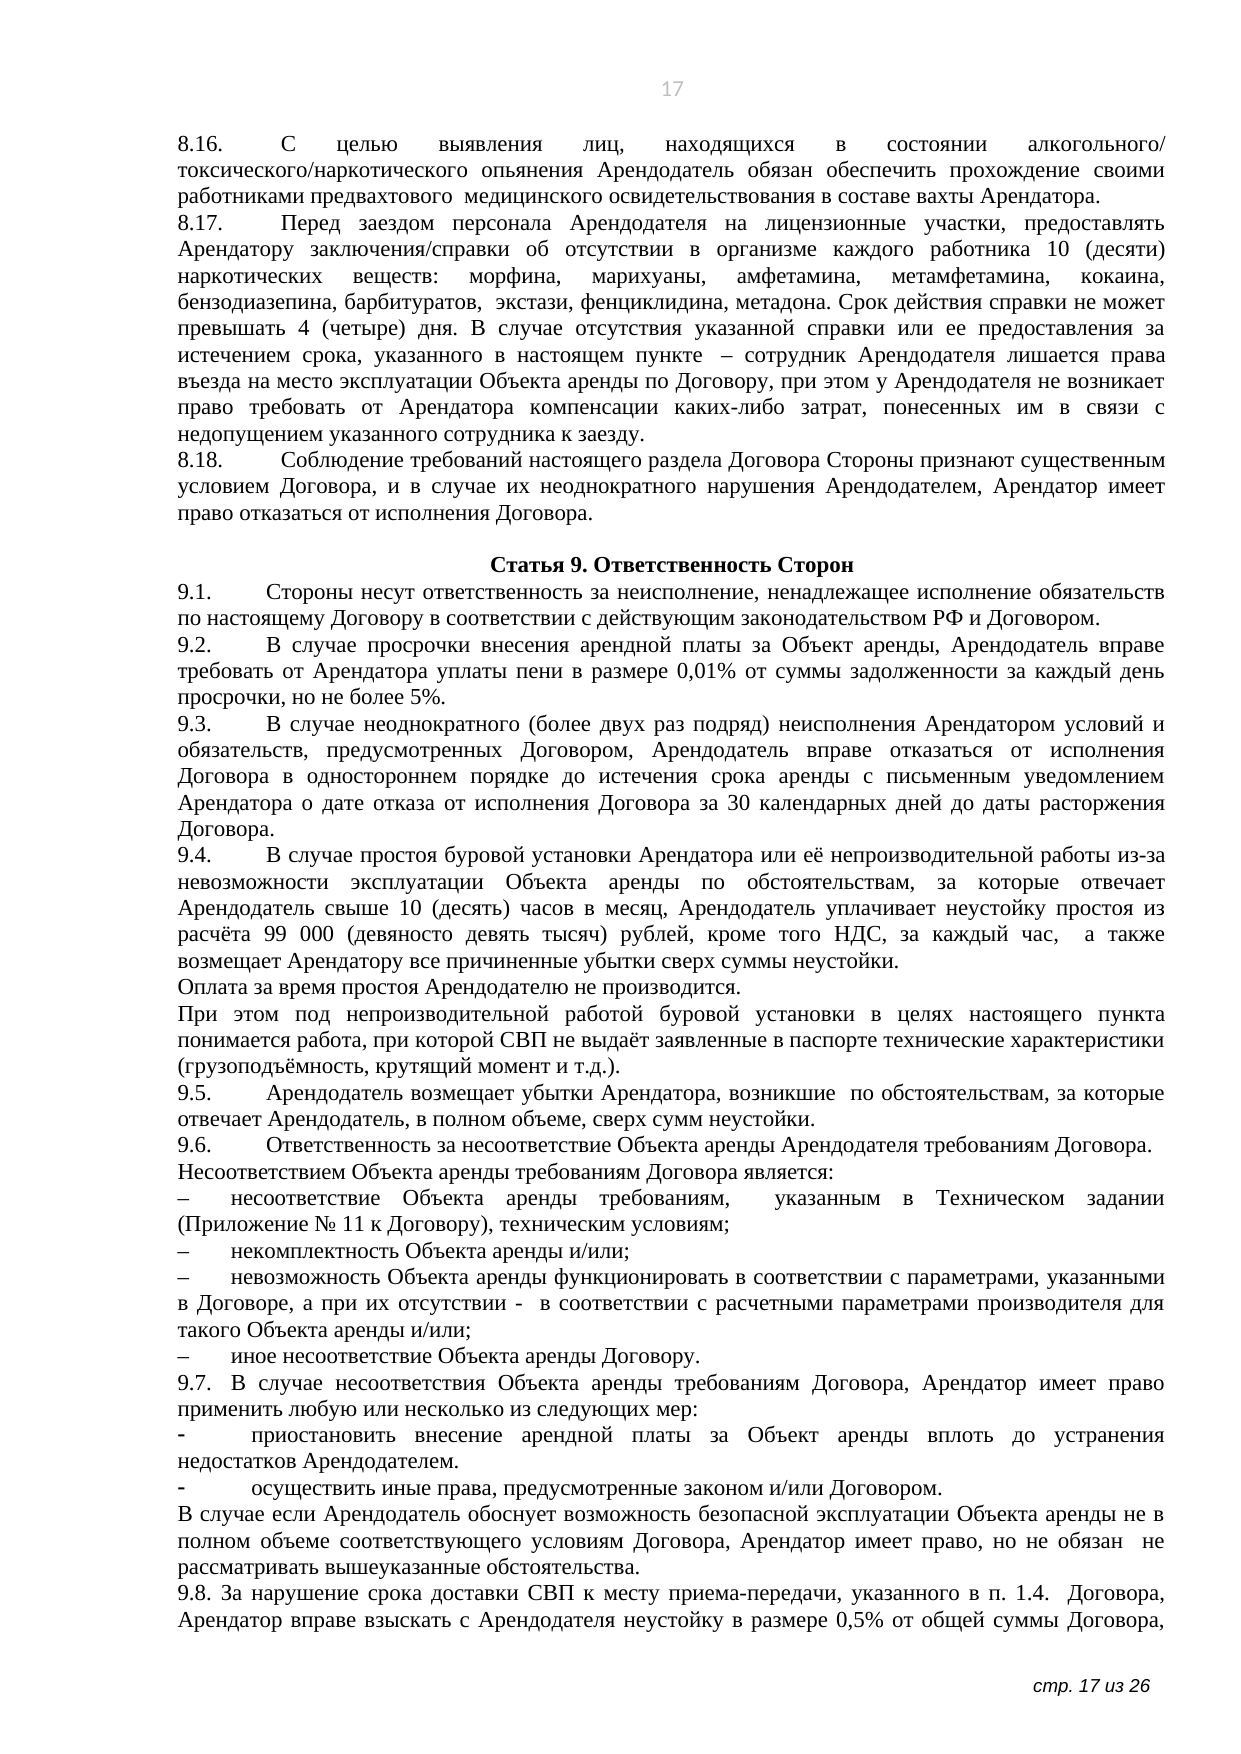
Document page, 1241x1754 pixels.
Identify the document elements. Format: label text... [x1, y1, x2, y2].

list иное несоответствие Объекта аренды Договору. [177, 1342, 1167, 1368]
list несоответствие Объекта аренды требованиям, указанным в Техническом задании (Приложение № 11 к Договору), техническим условиям; [177, 1184, 1167, 1237]
list В случае несоответствия Объекта аренды требованиям Договора, Арендатор имеет право применить любую или несколько из следующих мер: [177, 1368, 1167, 1421]
text В случае если Арендодатель обоснует возможность безопасной эксплуатации Объекта аренды не в полном объеме соответствующего условиям Договора, Арендатор имеет право, но не обязан не рассматривать вышеуказанные обстоятельства. [177, 1500, 1167, 1579]
list Ответственность за несоответствие Объекта аренды Арендодателя требованиям Договора. [177, 1131, 1167, 1158]
list В случае просрочки внесения арендной платы за Объект аренды, Арендодатель вправе требовать от Арендатора уплаты пени в размере 0,01% от суммы задолженности за каждый день просрочки, но не более 5%. [177, 631, 1167, 710]
list некомплектность Объекта аренды и/или; [177, 1237, 1167, 1263]
list Перед заездом персонала Арендодателя на лицензионные участки, предоставлять Арендатору заключения/справки об отсутствии в организме каждого работника 10 (десяти) наркотических веществ: морфина, марихуаны, амфетамина, метамфетамина, кокаина, бензодиазепина, барбитуратов, экстази, фенциклидина, метадона. Срок действия справки не может превышать 4 (четыре) дня. В случае отсутствия указанной справки или ее предоставления за истечением срока, указанного в настоящем пункте – сотрудник Арендодателя лишается права въезда на место эксплуатации Объекта аренды по Договору, при этом у Арендодателя не возникает право требовать от Арендатора компенсации каких-либо затрат, понесенных им в связи с недопущением указанного сотрудника к заезду. [177, 209, 1167, 446]
text Несоответствием Объекта аренды требованиям Договора является: [177, 1158, 1167, 1184]
list приостановить внесение арендной платы за Объект аренды вплоть до устранения недостатков Арендодателем. [177, 1421, 1167, 1474]
list невозможность Объекта аренды функционировать в соответствии с параметрами, указанными в Договоре, а при их отсутствии - в соответствии с расчетными параметрами производителя для такого Объекта аренды и/или; [177, 1263, 1167, 1342]
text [177, 1579, 1167, 1632]
text Статья 9. Ответственность Сторон [177, 552, 1167, 578]
list Арендодатель возмещает убытки Арендатора, возникшие по обстоятельствам, за которые отвечает Арендодатель, в полном объеме, сверх сумм неустойки. [177, 1079, 1167, 1131]
text При этом под непроизводительной работой буровой установки в целях настоящего пункта понимается работа, при которой СВП не выдаёт заявленные в паспорте технические характеристики (грузоподъёмность, крутящий момент и т.д.). [177, 999, 1167, 1079]
list Соблюдение требований настоящего раздела Договора Стороны признают существенным условием Договора, и в случае их неоднократного нарушения Арендодателем, Арендатор имеет право отказаться от исполнения Договора. [177, 446, 1167, 525]
list осуществить иные права, предусмотренные законом и/или Договором. [177, 1474, 1167, 1500]
text Оплата за время простоя Арендодателю не производится. [177, 973, 1167, 999]
list В случае неоднократного (более двух раз подряд) неисполнения Арендатором условий и обязательств, предусмотренных Договором, Арендодатель вправе отказаться от исполнения Договора в одностороннем порядке до истечения срока аренды с письменным уведомлением Арендатора о дате отказа от исполнения Договора за 30 календарных дней до даты расторжения Договора. [177, 710, 1167, 841]
list В случае простоя буровой установки Арендатора или её непроизводительной работы из-за невозможности эксплуатации Объекта аренды по обстоятельствам, за которые отвечает Арендодатель свыше 10 (десять) часов в месяц, Арендодатель уплачивает неустойку простоя из расчёта 99 000 (девяносто девять тысяч) рублей, кроме того НДС, за каждый час, а также возмещает Арендатору все причиненные убытки сверх суммы неустойки. [177, 841, 1167, 973]
list Стороны несут ответственность за неисполнение, ненадлежащее исполнение обязательств по настоящему Договору в соответствии с действующим законодательством РФ и Договором. [177, 578, 1167, 631]
list С целью выявления лиц, находящихся в состоянии алкогольного/ токсического/наркотического опьянения Арендодатель обязан обеспечить прохождение своими работниками предвахтового медицинского освидетельствования в составе вахты Арендатора. [177, 130, 1167, 209]
